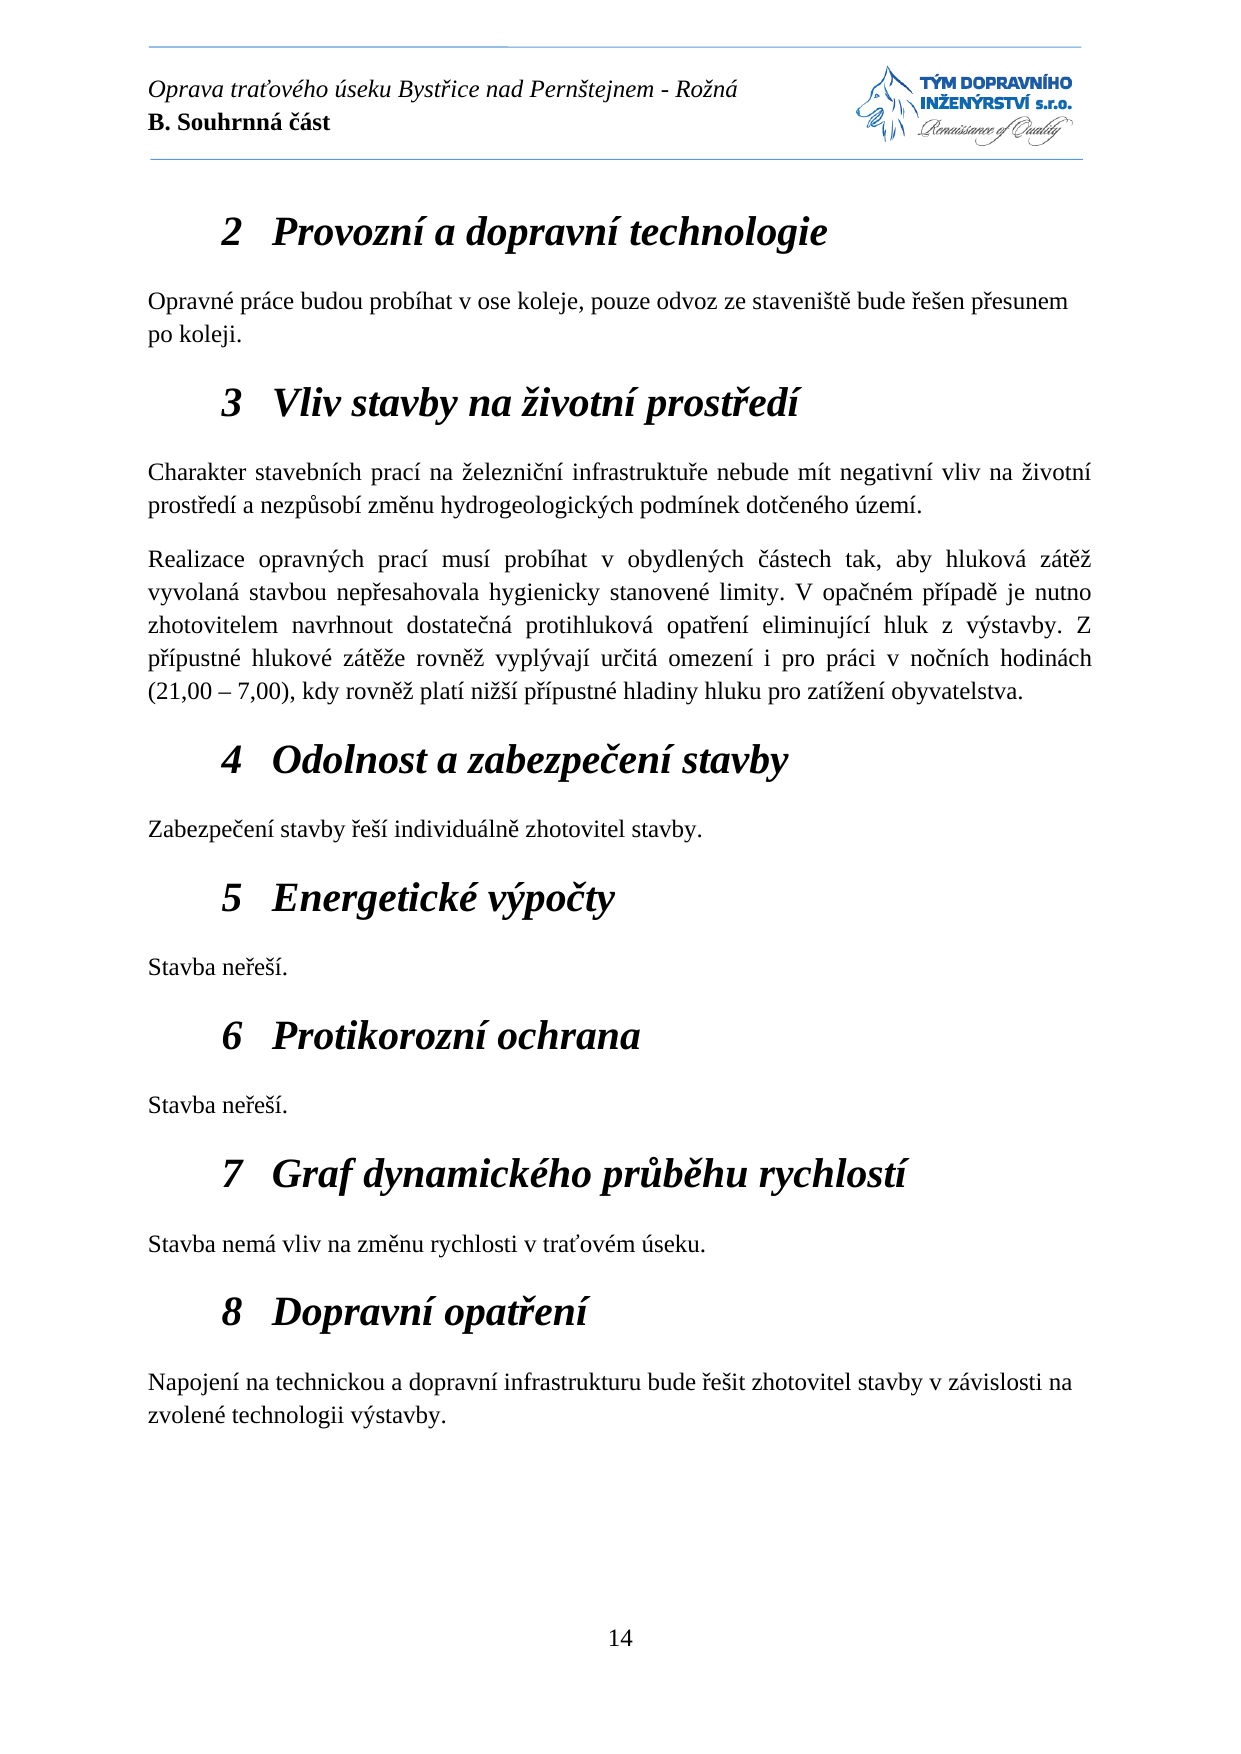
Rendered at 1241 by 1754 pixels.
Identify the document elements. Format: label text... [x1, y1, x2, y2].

text Charakter stavebních prací na železniční infrastruktuře nebude mít negativní vliv na životní prostředí a nezpůsobí změnu hydrogeologických podmínek dotčeného území. [148, 457, 1093, 519]
subtitle Protikorozní ochrana [221, 1011, 1093, 1058]
subtitle Vliv stavby na životní prostředí [221, 377, 1093, 425]
subtitle Odolnost a zabezpečení stavby [221, 734, 1093, 782]
text Stavba neřeší. [148, 952, 1093, 981]
subtitle Dopravní opatření [221, 1287, 1093, 1335]
text Zabezpečení stavby řeší individuálně zhotovitel stavby. [148, 814, 1093, 843]
subtitle Graf dynamického průběhu rychlostí [221, 1149, 1093, 1197]
subtitle Energetické výpočty [221, 872, 1093, 920]
text Realizace opravných prací musí probíhat v obydlených částech tak, aby hluková zátěž vyvolaná stavbou nepřesahovala hygienicky stanovené limity. V opačném případě je nutno zhotovitelem navrhnout dostatečná protihluková opatření eliminující hluk z výstavby. Z přípustné hlukové zátěže rovněž vyplývají určitá omezení i pro práci v nočních hodinách (21,00 – 7,00), kdy rovněž platí nižší přípustné hladiny hluku pro zatížení obyvatelstva. [148, 544, 1093, 705]
subtitle Provozní a dopravní technologie [221, 206, 1093, 254]
text Stavba neřeší. [148, 1091, 1093, 1119]
text Stavba nemá vliv na změnu rychlosti v traťovém úseku. [148, 1229, 1093, 1257]
text Napojení na technickou a dopravní infrastrukturu bude řešit zhotovitel stavby v závislosti na zvolené technologii výstavby. [148, 1367, 1093, 1429]
text Opravné práce budou probíhat v ose koleje, pouze odvoz ze staveniště bude řešen přesunem po koleji. [148, 286, 1093, 348]
